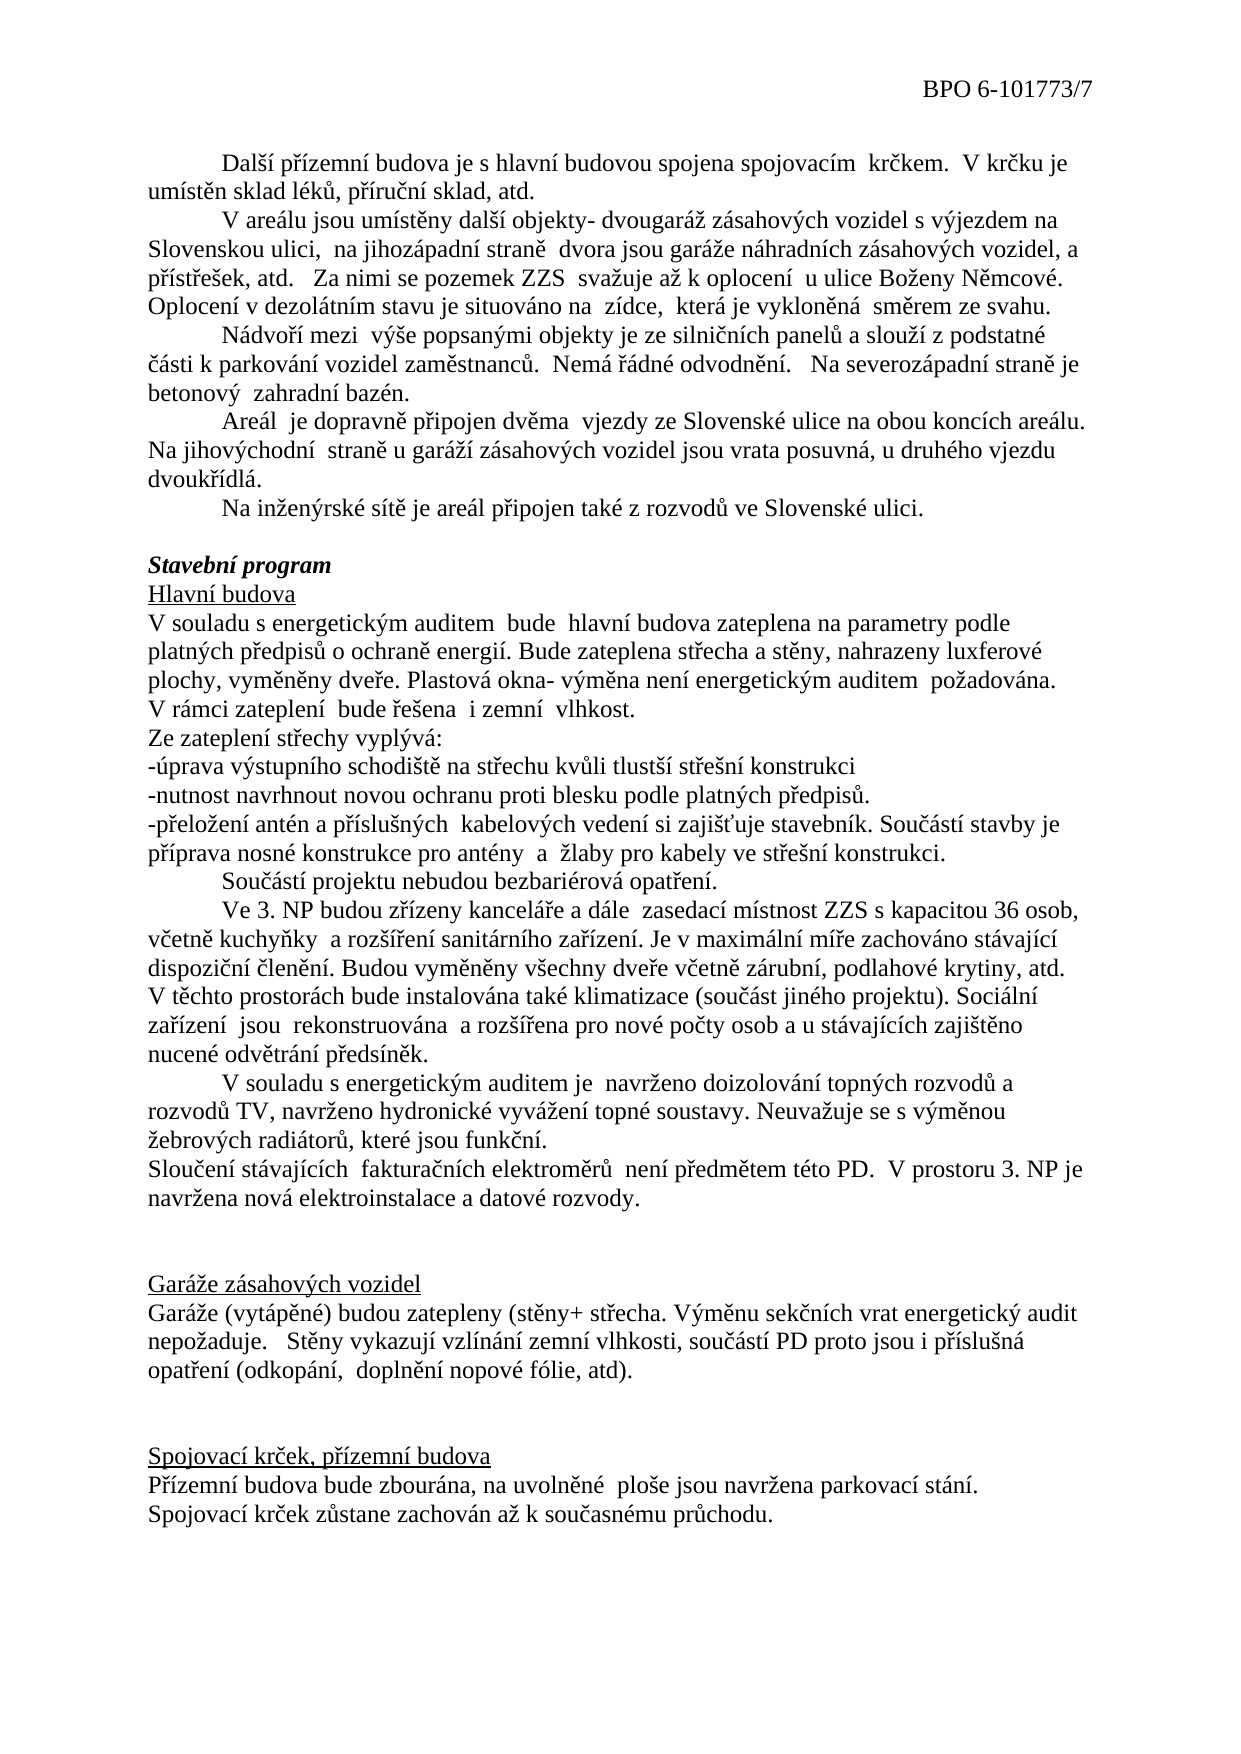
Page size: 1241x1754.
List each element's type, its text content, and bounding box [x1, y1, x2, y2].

text Na inženýrské sítě je areál připojen také z rozvodů ve Slovenské ulici. [148, 493, 1093, 521]
text Další přízemní budova je s hlavní budovou spojena spojovacím krčkem. V krčku je umístěn sklad léků, příruční sklad, atd. [148, 148, 1093, 205]
text Přízemní budova bude zbourána, na uvolněné ploše jsou navržena parkovací stání. Spojovací krček zůstane zachován až k současnému průchodu. [148, 1470, 1093, 1528]
text V souladu s energetickým auditem bude hlavní budova zateplena na parametry podle platných předpisů o ochraně energií. Bude zateplena střecha a stěny, nahrazeny luxferové plochy, vyměněny dveře. Plastová okna- výměna není energetickým auditem požadována. V rámci zateplení bude řešena i zemní vlhkost. [148, 608, 1093, 723]
text Garáže (vytápěné) budou zatepleny (stěny+ střecha. Výměnu sekčních vrat energetický audit nepožaduje. Stěny vykazují vzlínání zemní vlhkosti, součástí PD proto jsou i příslušná opatření (odkopání, doplnění nopové fólie, atd). [148, 1298, 1093, 1384]
text Ze zateplení střechy vyplývá: [148, 723, 1093, 751]
text Součástí projektu nebudou bezbariérová opatření. [185, 866, 1093, 895]
text Stavební program [148, 550, 1093, 579]
text Sloučení stávajících fakturačních elektroměrů není předmětem této PD. V prostoru 3. NP je navržena nová elektroinstalace a datové rozvody. [148, 1154, 1093, 1211]
text Ve 3. NP budou zřízeny kanceláře a dále zasedací místnost ZZS s kapacitou 36 osob, včetně kuchyňky a rozšíření sanitárního zařízení. Je v maximální míře zachováno stávající dispoziční členění. Budou vyměněny všechny dveře včetně zárubní, podlahové krytiny, atd. V těchto prostorách bude instalována také klimatizace (součást jiného projektu). Sociální zařízení jsou rekonstruována a rozšířena pro nové počty osob a u stávajících zajištěno nucené odvětrání předsíněk. [148, 895, 1093, 1068]
text -nutnost navrhnout novou ochranu proti blesku podle platných předpisů. [148, 780, 1093, 809]
text Nádvoří mezi výše popsanými objekty je ze silničních panelů a slouží z podstatné části k parkování vozidel zaměstnanců. Nemá řádné odvodnění. Na severozápadní straně je betonový zahradní bazén. [148, 320, 1093, 406]
text V areálu jsou umístěny další objekty- dvougaráž zásahových vozidel s výjezdem na Slovenskou ulici, na jihozápadní straně dvora jsou garáže náhradních zásahových vozidel, a přístřešek, atd. Za nimi se pozemek ZZS svažuje až k oplocení u ulice Boženy Němcové. Oplocení v dezolátním stavu je situováno na zídce, která je vykloněná směrem ze svahu. [148, 205, 1093, 320]
text Spojovací krček, přízemní budova [148, 1441, 1093, 1470]
text V souladu s energetickým auditem je navrženo doizolování topných rozvodů a rozvodů TV, navrženo hydronické vyvážení topné soustavy. Neuvažuje se s výměnou žebrových radiátorů, které jsou funkční. [148, 1068, 1093, 1154]
text -úprava výstupního schodiště na střechu kvůli tlustší střešní konstrukci [148, 751, 1093, 780]
text Hlavní budova [148, 579, 1093, 608]
text Garáže zásahových vozidel [148, 1269, 1093, 1298]
text Areál je dopravně připojen dvěma vjezdy ze Slovenské ulice na obou koncích areálu. Na jihovýchodní straně u garáží zásahových vozidel jsou vrata posuvná, u druhého vjezdu dvoukřídlá. [148, 406, 1093, 493]
text -přeložení antén a příslušných kabelových vedení si zajišťuje stavebník. Součástí stavby je příprava nosné konstrukce pro antény a žlaby pro kabely ve střešní konstrukci. [148, 809, 1093, 866]
